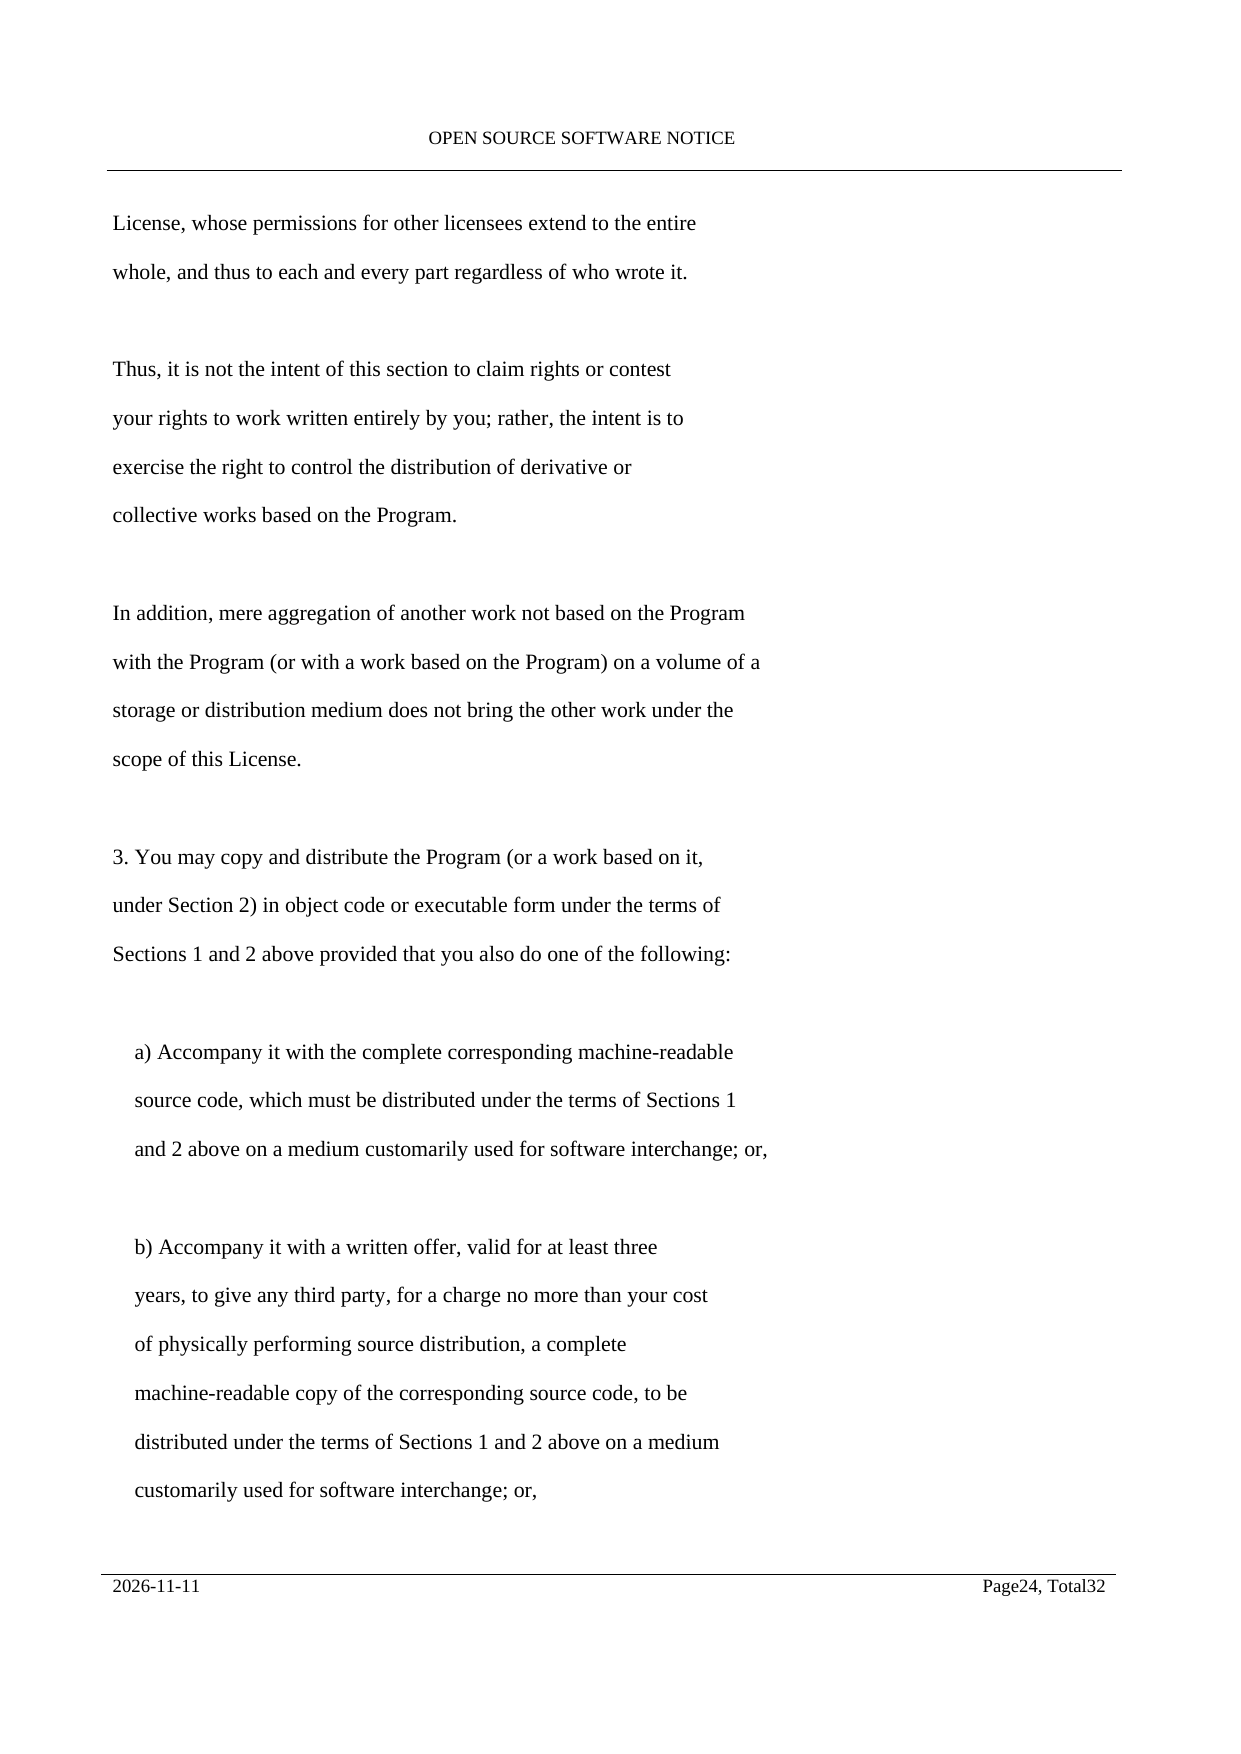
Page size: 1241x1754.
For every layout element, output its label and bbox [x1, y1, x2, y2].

text [112, 206, 1128, 1506]
